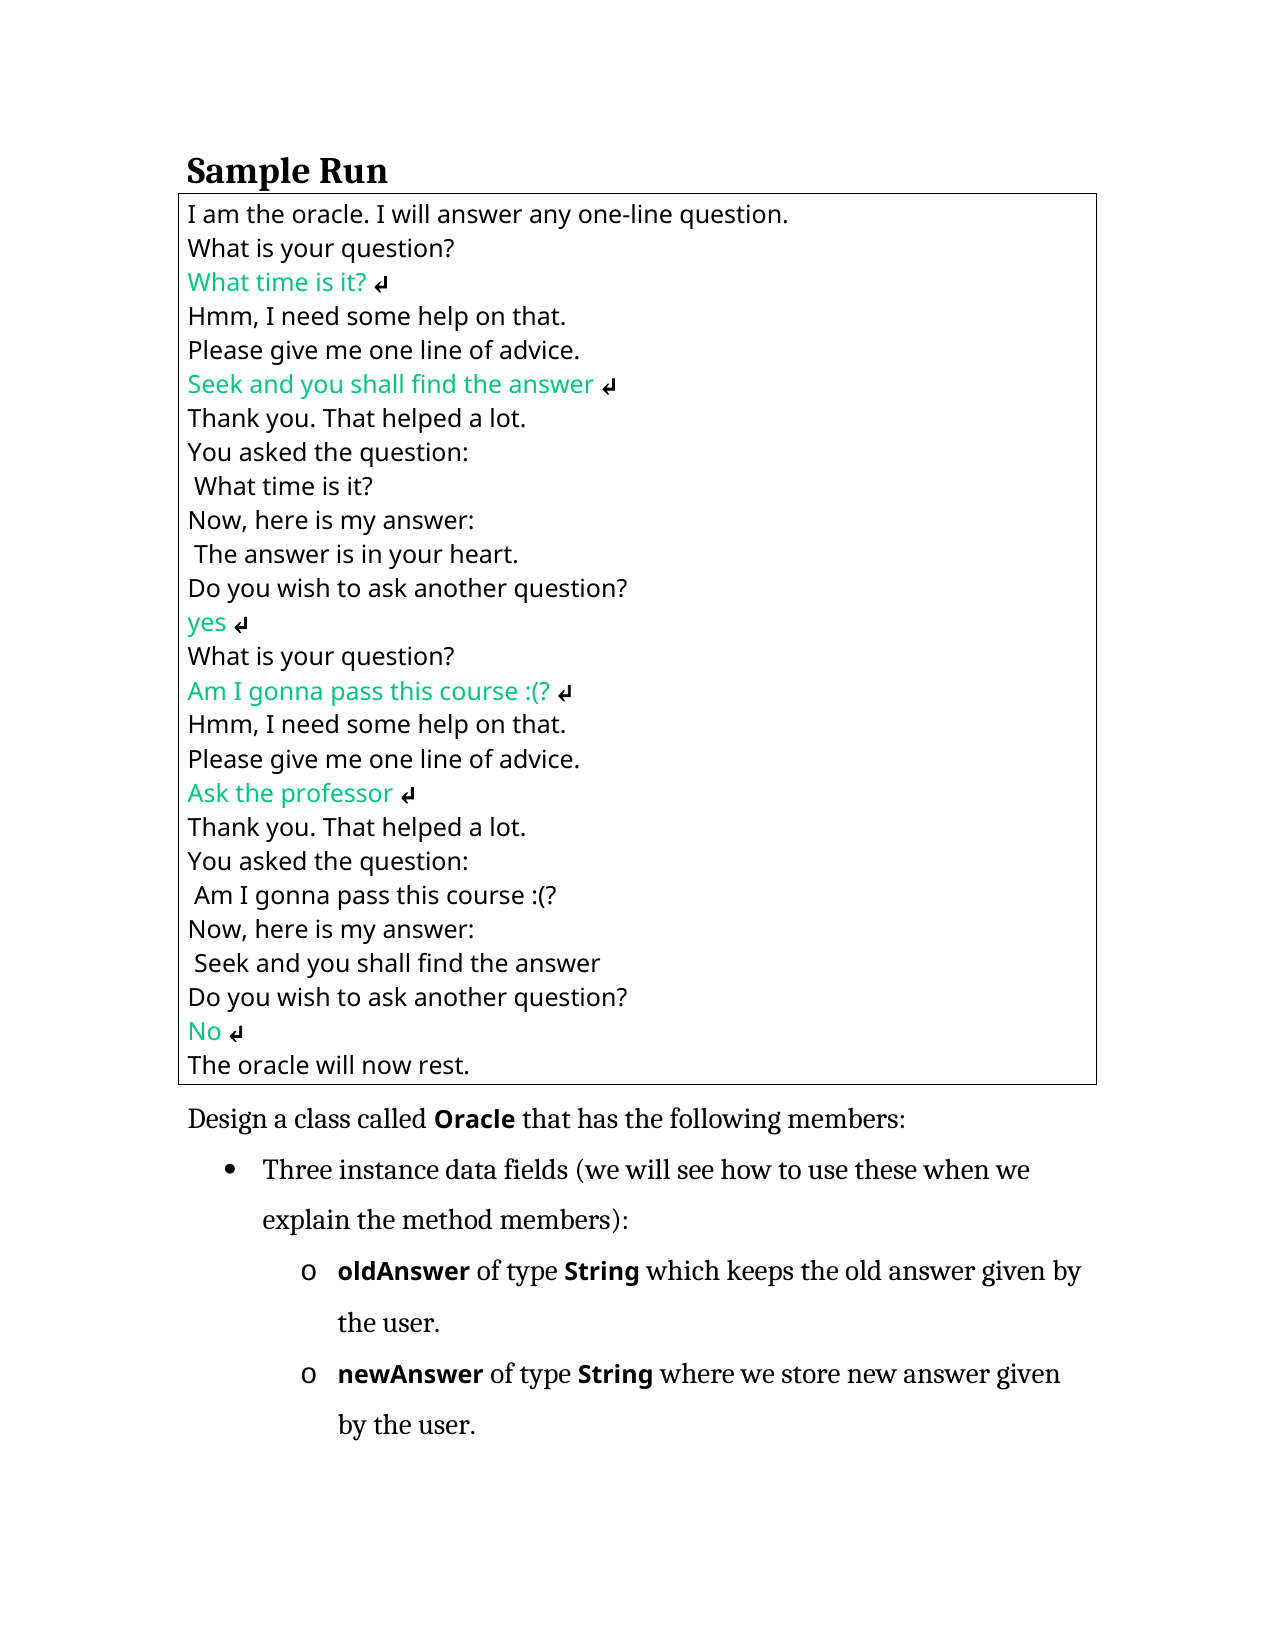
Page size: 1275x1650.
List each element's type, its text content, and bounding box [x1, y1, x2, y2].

text What is your question? [187, 639, 1087, 673]
text I am the oracle. I will answer any one-line question. [179, 194, 1096, 230]
text What time is it? ↵ [187, 264, 1087, 298]
text Ask the professor ↵ [187, 775, 1087, 809]
text Now, here is my answer: [187, 503, 1087, 537]
list newAnswer of type String where we store new answer given by the user. [300, 1356, 1087, 1442]
text What is your question? [187, 230, 1087, 264]
text Design a class called Oracle that has the following members: [187, 1102, 1087, 1136]
text Seek and you shall find the answer [187, 946, 1087, 980]
text No ↵ [187, 1014, 1087, 1045]
text yes ↵ [187, 605, 1087, 639]
text Do you wish to ask another question? [187, 980, 1087, 1014]
text Hmm, I need some help on that. [187, 298, 1087, 332]
text Sample Run [187, 150, 1087, 193]
text Seek and you shall find the answer ↵ [187, 367, 1087, 401]
text Am I gonna pass this course :(? [187, 877, 1087, 912]
list Three instance data fields (we will see how to use these when we explain the method members): [225, 1153, 1087, 1237]
text Am I gonna pass this course :(? ↵ [187, 673, 1087, 707]
text What time is it? [187, 469, 1087, 503]
text Thank you. That helped a lot. [187, 401, 1087, 435]
text Please give me one line of advice. [187, 741, 1087, 775]
text You asked the question: [187, 843, 1087, 877]
text The answer is in your heart. [187, 537, 1087, 571]
text Hmm, I need some help on that. [187, 707, 1087, 741]
text You asked the question: [187, 435, 1087, 469]
text Now, here is my answer: [187, 912, 1087, 946]
text Do you wish to ask another question? [187, 571, 1087, 605]
list oldAnswer of type String which keeps the old answer given by the user. [300, 1254, 1087, 1339]
text Please give me one line of advice. [187, 332, 1087, 367]
text The oracle will now rest. [179, 1045, 1096, 1084]
text Thank you. That helped a lot. [187, 809, 1087, 843]
